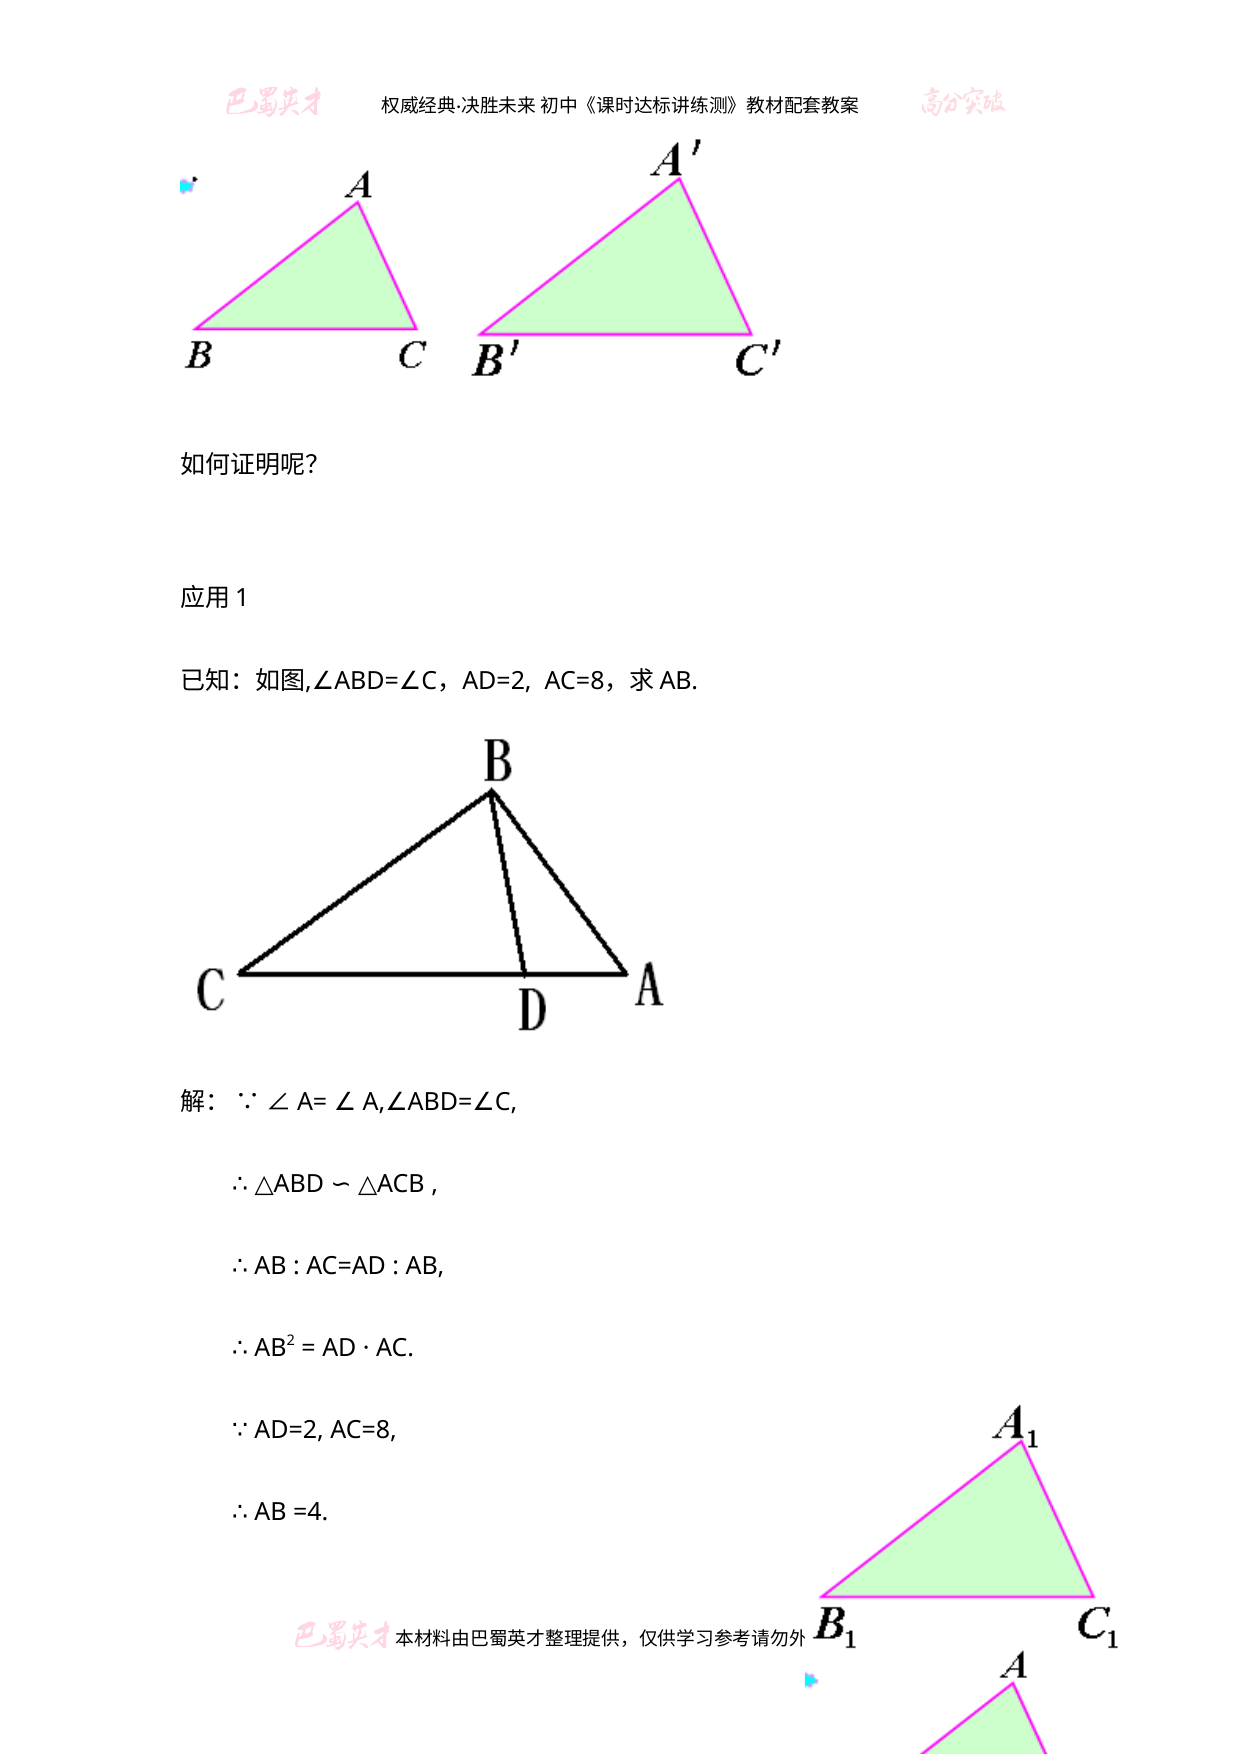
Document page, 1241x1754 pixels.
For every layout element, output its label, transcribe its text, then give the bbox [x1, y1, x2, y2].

picture [180, 124, 782, 390]
text 如何证明呢？ [130, 430, 1110, 495]
text 已知：如图,∠ABD=∠C，AD=2, AC=8，求AB. [130, 646, 1110, 711]
text ∵ AD=2, AC=8, [130, 1396, 804, 1461]
text ∴ AB : AC=AD : AB, [130, 1232, 1110, 1297]
picture [180, 728, 683, 1047]
text ∴ △ABD ∽ △ACB , [130, 1150, 1110, 1215]
text ∴ AB2 = AD · AC. [130, 1314, 1110, 1379]
text ∴ AB =4. [130, 1478, 804, 1543]
text 应用1 [130, 563, 1110, 628]
text 解： ∵ ∠ A= ∠ A,∠ABD=∠C, [130, 1067, 1110, 1132]
picture [804, 1396, 1151, 1754]
